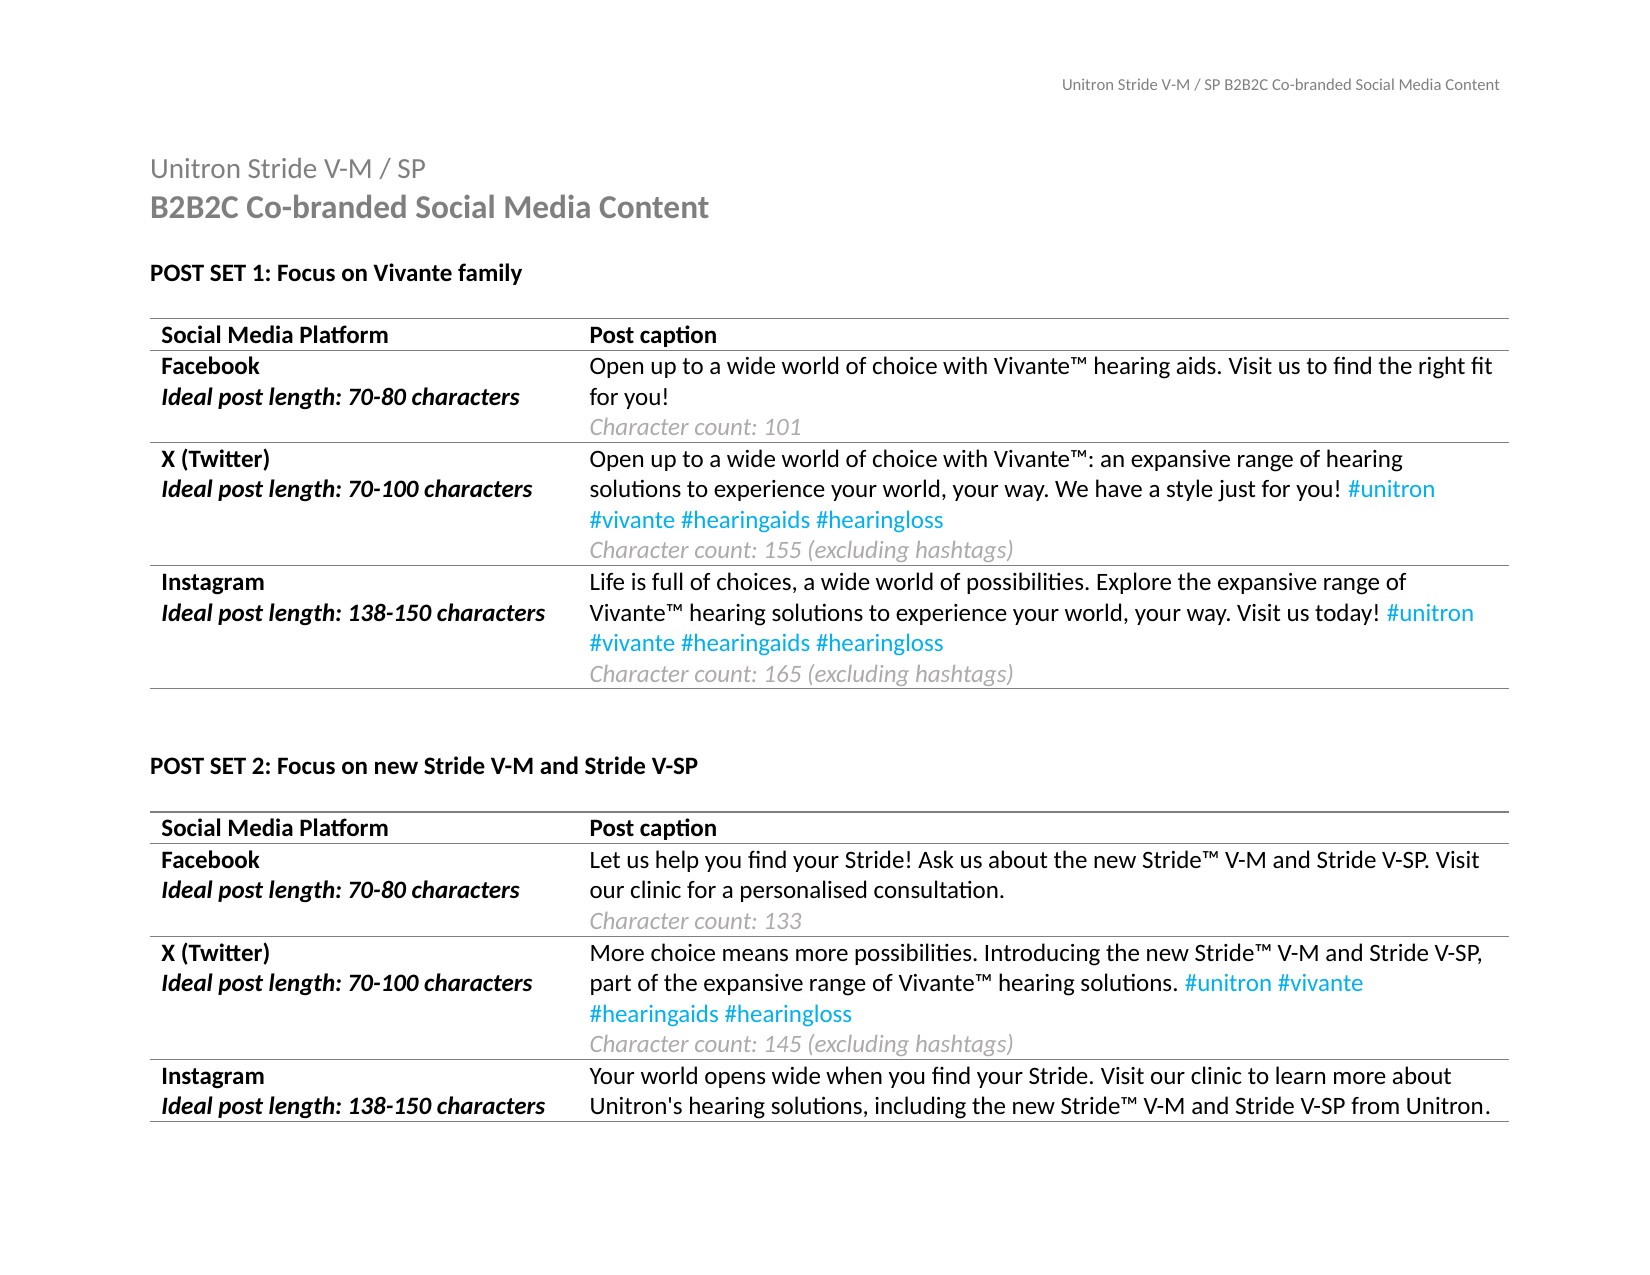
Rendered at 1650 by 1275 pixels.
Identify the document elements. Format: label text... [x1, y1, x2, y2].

table_cell Facebook Ideal post length: 70-80 characters [150, 351, 578, 442]
text POST SET 1: Focus on Vivante family [150, 257, 1500, 287]
table_cell More choice means more possibilities. Introducing the new Stride™ V-M and Stride V-SP, part of the expansive range of Vivante™ hearing solutions. #unitron #vivante #hearingaids #hearingloss Character count: 145 (excluding hashtags) [578, 937, 1508, 1059]
table_cell Facebook Ideal post length: 70-80 characters [150, 844, 578, 936]
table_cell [578, 1060, 1508, 1121]
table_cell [150, 1060, 578, 1121]
text B2B2C Co-branded Social Media Content [150, 186, 1500, 226]
table_cell X (Twitter) Ideal post length: 70-100 characters [150, 937, 578, 1059]
table_cell Let us help you find your Stride! Ask us about the new Stride™ V-M and Stride V-SP. Visit our clinic for a personalised consultation. Character count: 133 [578, 844, 1508, 936]
table_header Post caption [578, 813, 1508, 843]
table_header Social Media Platform [150, 319, 578, 349]
table_cell Open up to a wide world of choice with Vivante™ hearing aids. Visit us to find the right fit for you! Character count: 101 [578, 351, 1508, 442]
table_cell Instagram Ideal post length: 138-150 characters [150, 566, 578, 688]
table_header Social Media Platform [150, 813, 578, 843]
table_cell Open up to a wide world of choice with Vivante™: an expansive range of hearing solutions to experience your world, your way. We have a style just for you! #unitron #vivante #hearingaids #hearingloss Character count: 155 (excluding hashtags) [578, 443, 1508, 565]
text POST SET 2: Focus on new Stride V-M and Stride V-SP [150, 750, 1500, 781]
text Unitron Stride V-M / SP [150, 150, 1500, 186]
table_header Post caption [578, 319, 1508, 349]
table_cell Life is full of choices, a wide world of possibilities. Explore the expansive range of Vivante™ hearing solutions to experience your world, your way. Visit us today! #unitron #vivante #hearingaids #hearingloss Character count: 165 (excluding hashtags) [578, 566, 1508, 688]
table_cell X (Twitter) Ideal post length: 70-100 characters [150, 443, 578, 565]
